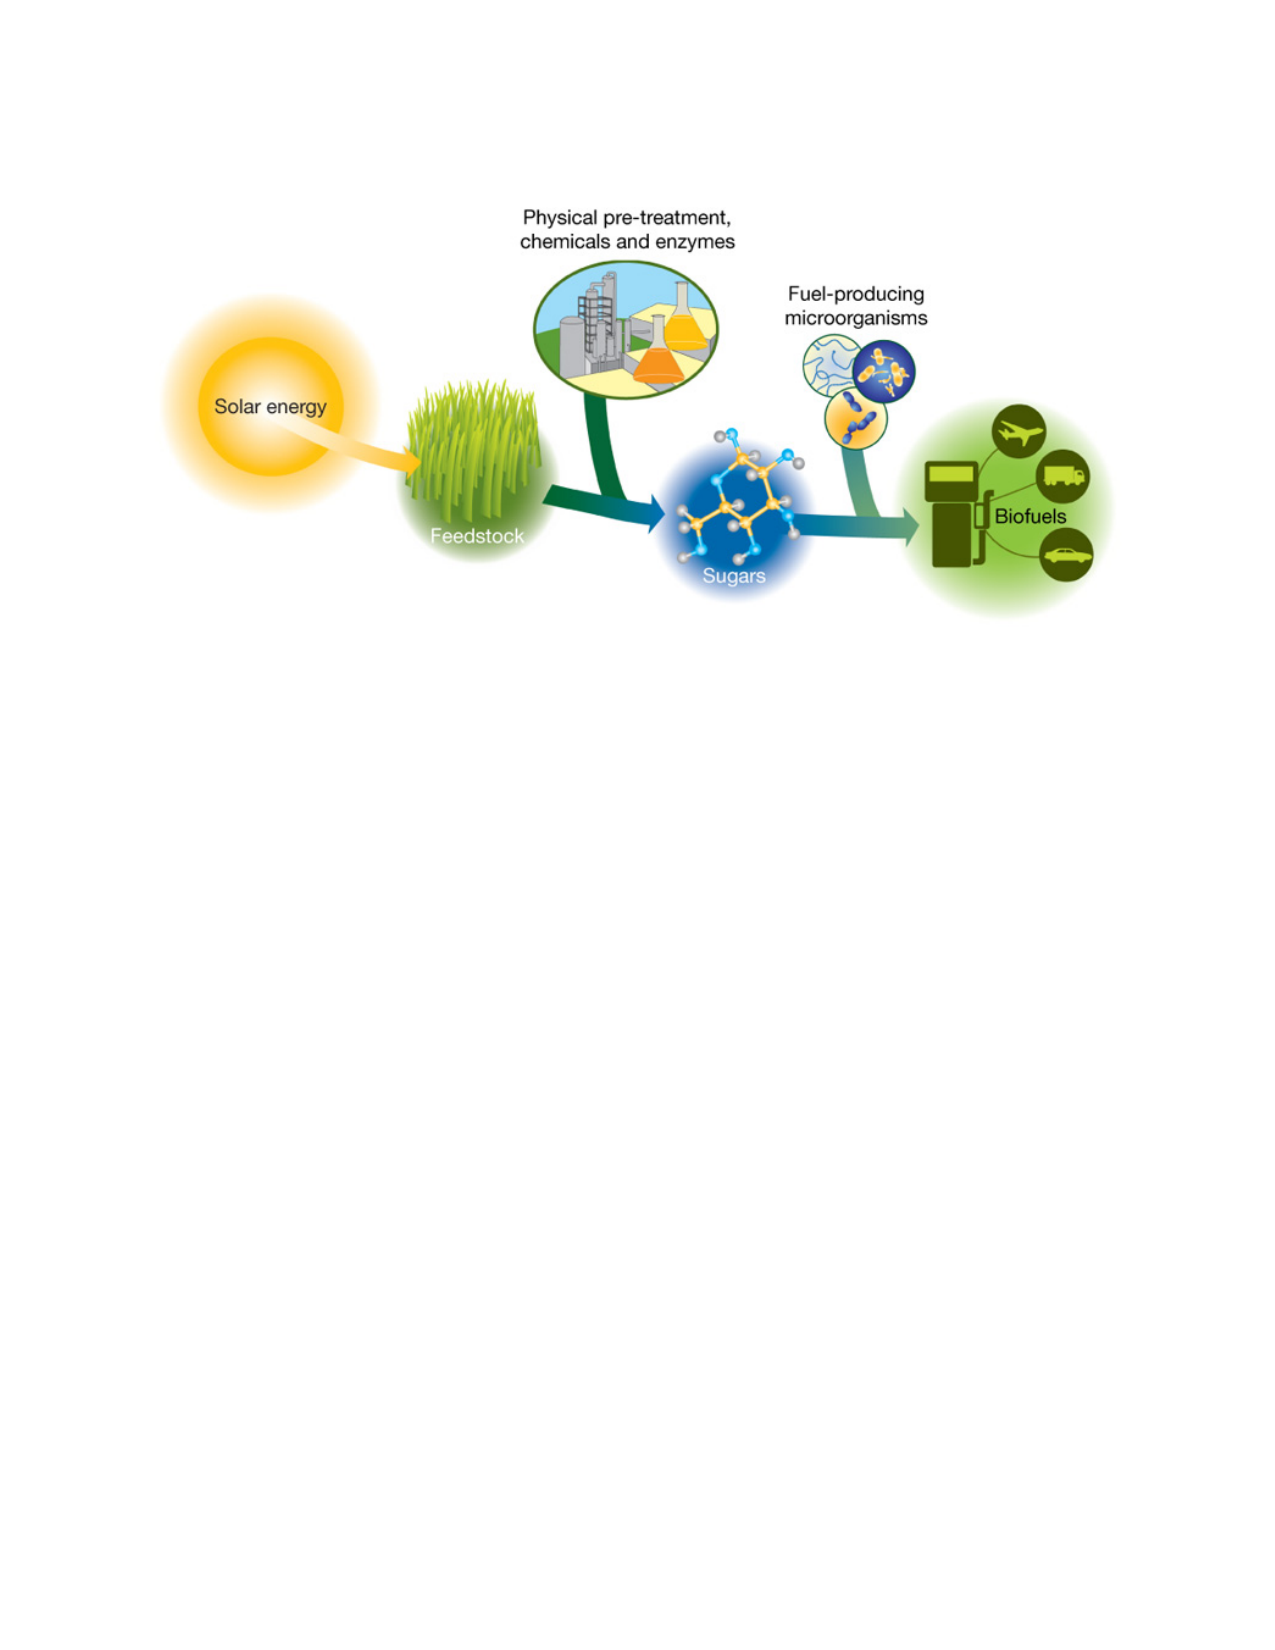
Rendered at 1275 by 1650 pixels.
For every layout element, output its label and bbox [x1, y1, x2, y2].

picture [150, 207, 1125, 628]
